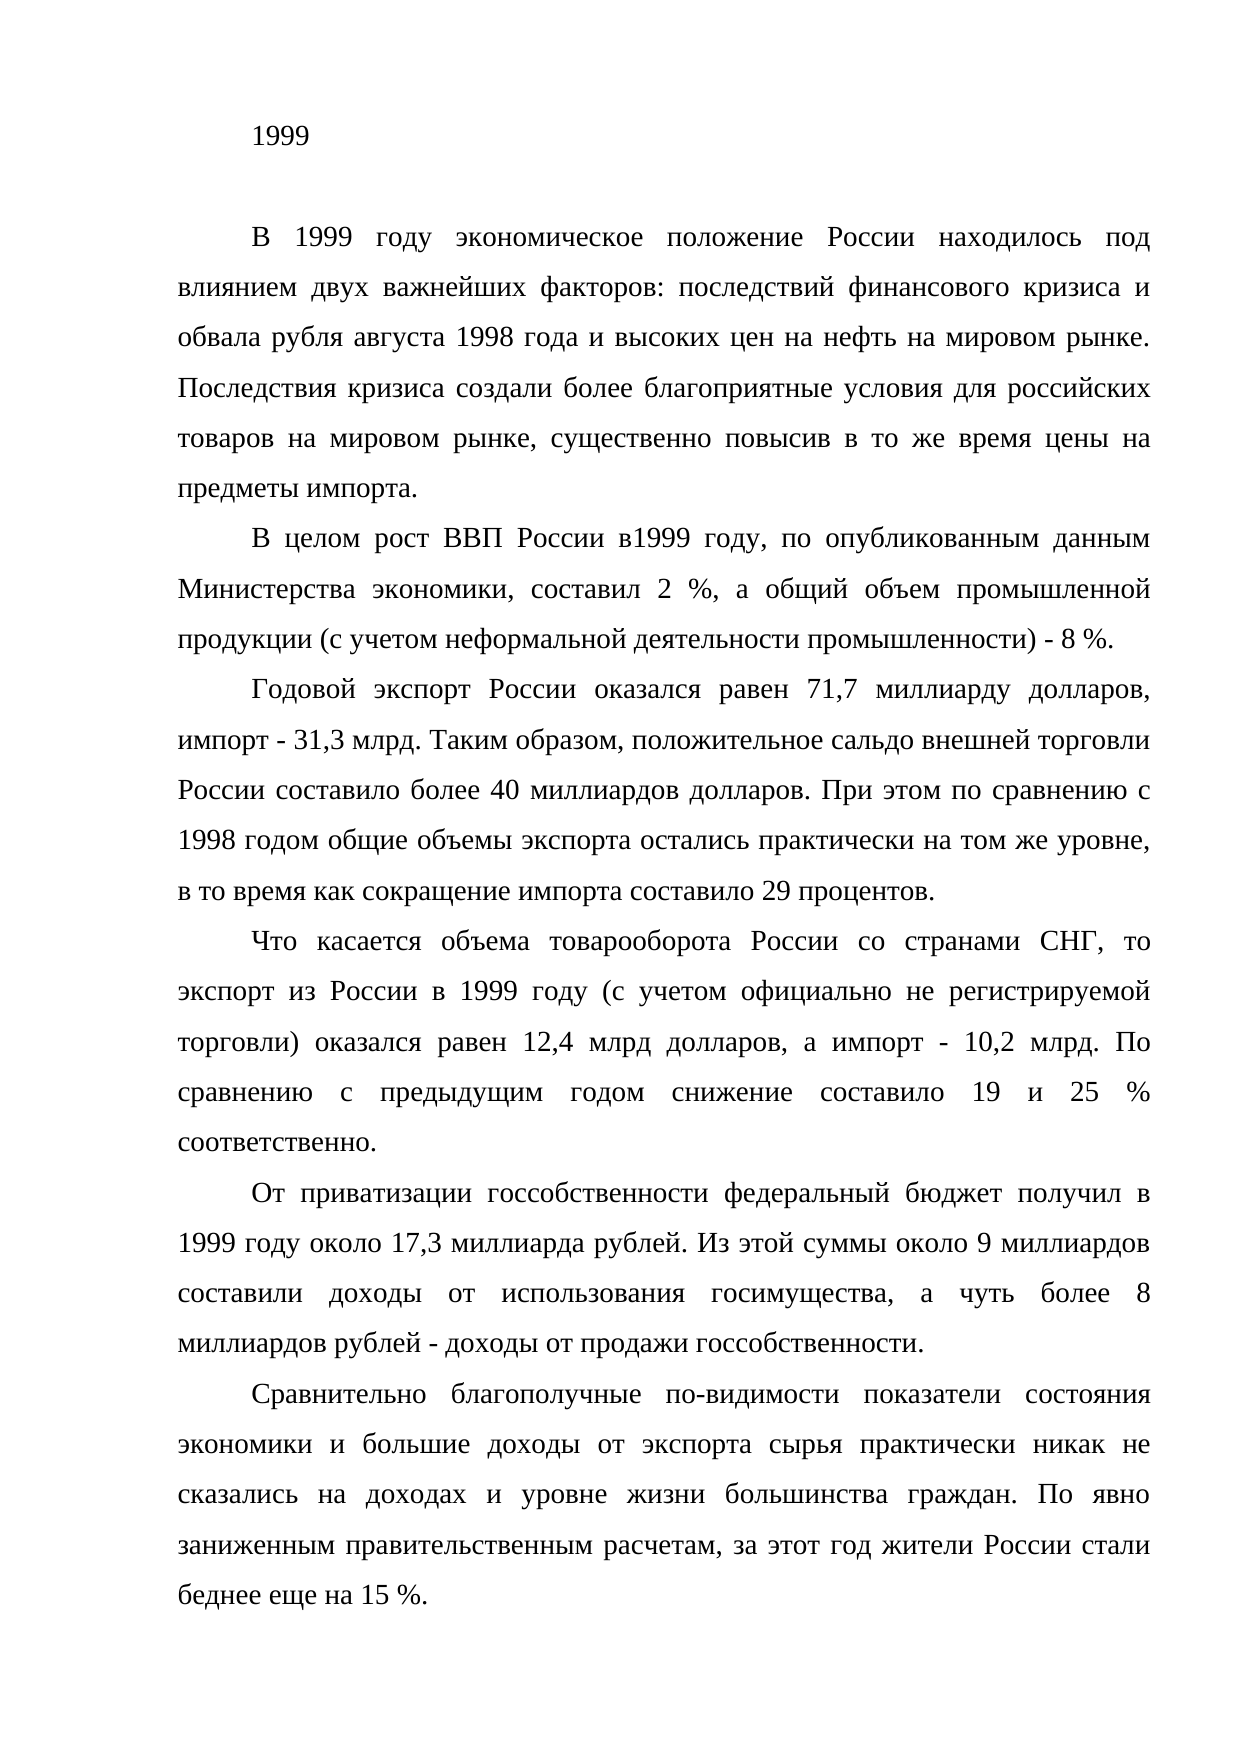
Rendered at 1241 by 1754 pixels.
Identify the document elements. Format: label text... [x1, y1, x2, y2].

text Годовой экспорт России оказался равен 71,7 миллиарду долларов, импорт - 31,3 млрд. Таким образом, положительное сальдо внешней торговли России составило более 40 миллиардов долларов. При этом по сравнению с 1998 годом общие объемы экспорта остались практически на том же уровне, в то время как сокращение импорта составило 29 процентов. [177, 672, 1152, 906]
text В целом рост ВВП России в1999 году, по опубликованным данным Министерства экономики, составил 2 %, а общий объем промышленной продукции (с учетом неформальной деятельности промышленности) - 8 %. [177, 521, 1152, 655]
text В 1999 году экономическое положение России находилось под влиянием двух важнейших факторов: последствий финансового кризиса и обвала рубля августа 1998 года и высоких цен на нефть на мировом рынке. Последствия кризиса создали более благоприятные условия для российских товаров на мировом рынке, существенно повысив в то же время цены на предметы импорта. [177, 219, 1152, 504]
text Сравнительно благополучные по-видимости показатели состояния экономики и большие доходы от экспорта сырья практически никак не сказались на доходах и уровне жизни большинства граждан. По явно заниженным правительственным расчетам, за этот год жители России стали беднее еще на 15 %. [177, 1376, 1152, 1611]
text 1999 [177, 118, 1152, 152]
text Что касается объема товарооборота России со странами СНГ, то экспорт из России в 1999 году (с учетом официально не регистрируемой торговли) оказался равен 12,4 млрд долларов, а импорт - 10,2 млрд. По сравнению с предыдущим годом снижение составило 19 и 25 % соответственно. [177, 923, 1152, 1158]
text От приватизации госсобственности федеральный бюджет получил в 1999 году около 17,3 миллиарда рублей. Из этой суммы около 9 миллиардов составили доходы от использования госимущества, а чуть более 8 миллиардов рублей - доходы от продажи госсобственности. [177, 1175, 1152, 1359]
